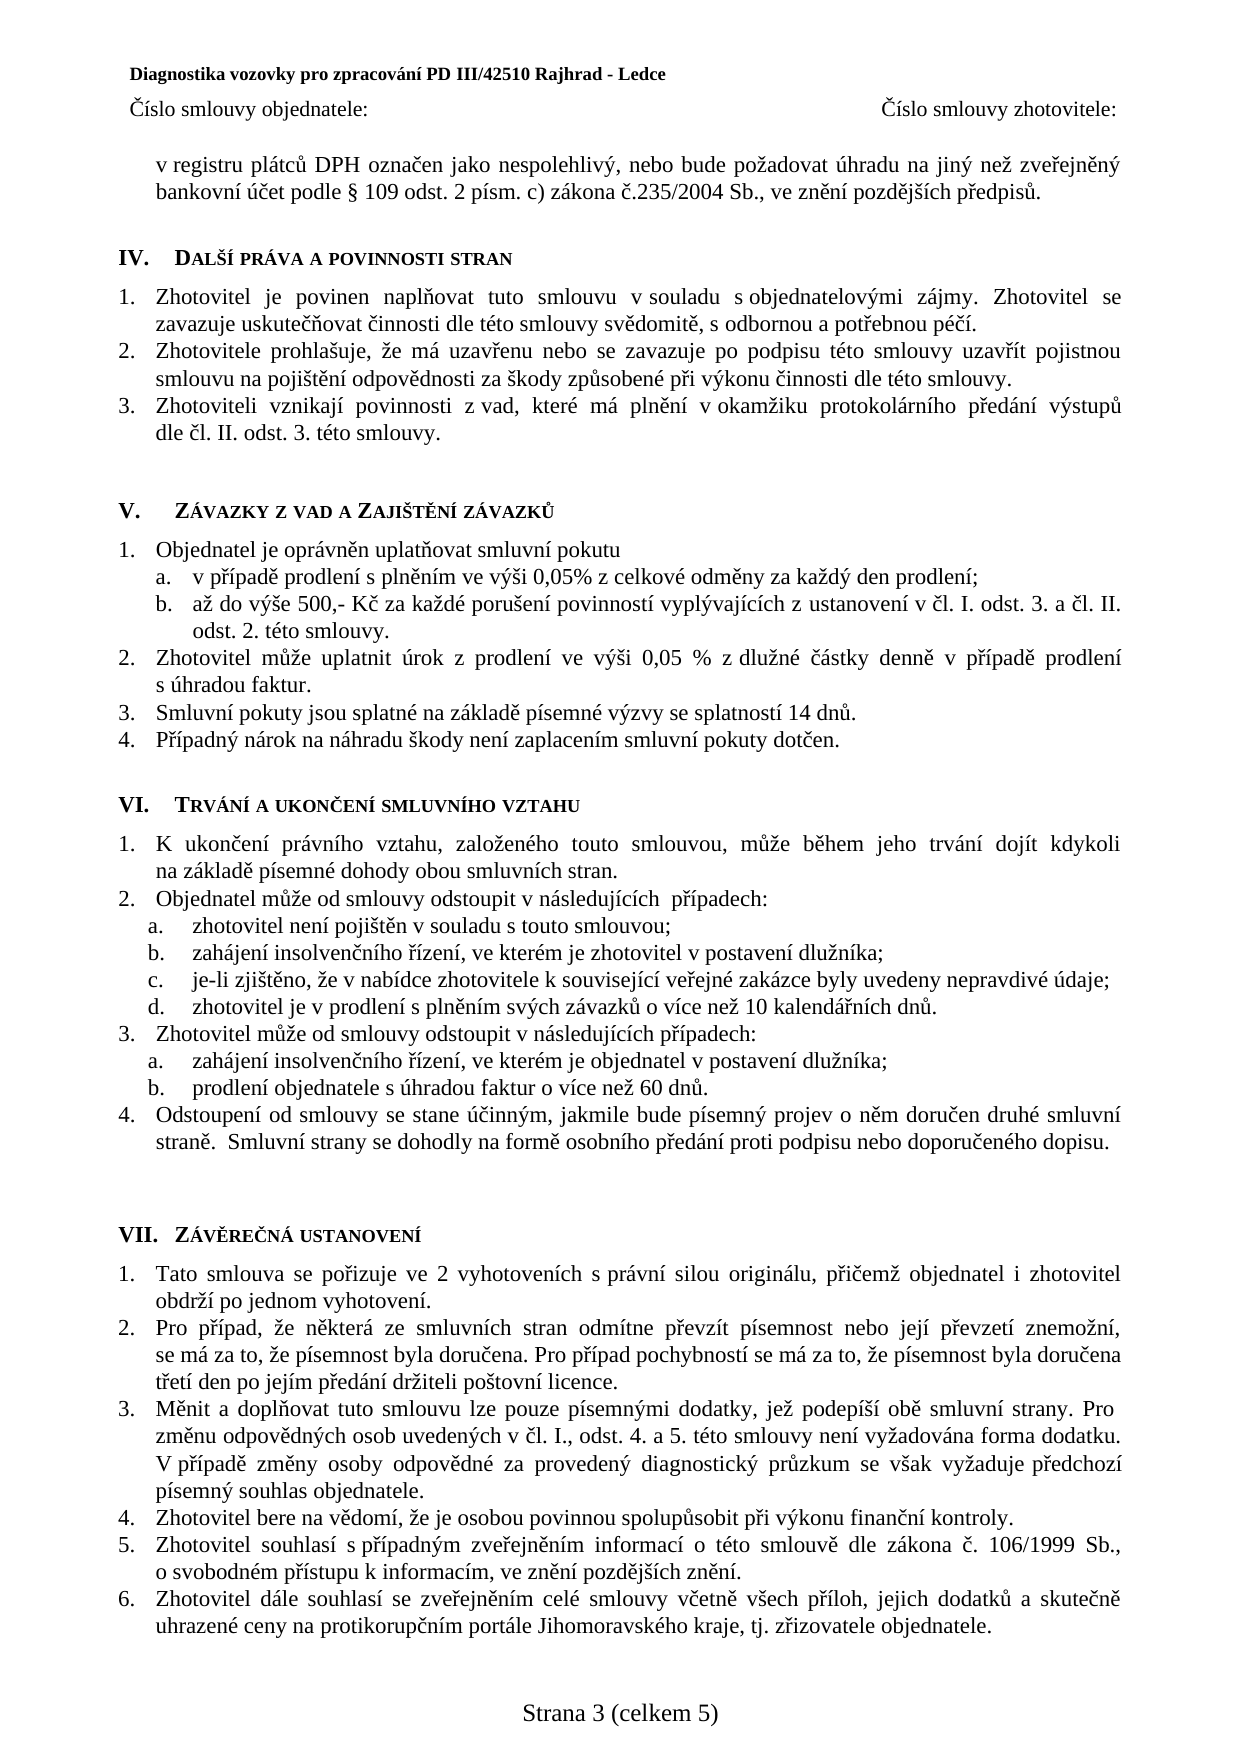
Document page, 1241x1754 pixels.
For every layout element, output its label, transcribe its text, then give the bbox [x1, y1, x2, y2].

list Odstoupení od smlouvy se stane účinným, jakmile bude písemný projev o něm doručen druhé smluvní straně. Smluvní strany se dohodly na formě osobního předání proti podpisu nebo doporučeného dopisu. [118, 1101, 1122, 1155]
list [118, 150, 1122, 204]
list Zhotovitel bere na vědomí, že je osobou povinnou spolupůsobit při výkonu finanční kontroly. [118, 1503, 1122, 1531]
list Pro případ, že některá ze smluvních stran odmítne převzít písemnost nebo její převzetí znemožní, se má za to, že písemnost byla doručena. Pro případ pochybností se má za to, že písemnost byla doručena třetí den po jejím předání držiteli poštovní licence. [118, 1314, 1122, 1395]
list Měnit a doplňovat tuto smlouvu lze pouze písemnými dodatky, jež podepíší obě smluvní strany. Pro změnu odpovědných osob uvedených v čl. I., odst. 4. a 5. této smlouvy není vyžadována forma dodatku. V případě změny osoby odpovědné za provedený diagnostický průzkum se však vyžaduje předchozí písemný souhlas objednatele. [118, 1395, 1122, 1503]
list prodlení objednatele s úhradou faktur o více než 60 dnů. [148, 1074, 1122, 1101]
list Smluvní pokuty jsou splatné na základě písemné výzvy se splatností 14 dnů. [118, 698, 1122, 725]
list Objednatel může od smlouvy odstoupit v následujících případech: [118, 884, 1122, 911]
list Další práva a povinnosti stran [118, 244, 1122, 271]
list v případě prodlení s plněním ve výši 0,05% z celkové odměny za každý den prodlení; [155, 563, 1122, 590]
list Závěrečná ustanovení [118, 1221, 1122, 1247]
list zhotovitel není pojištěn v souladu s touto smlouvou; [148, 911, 1122, 938]
list Případný nárok na náhradu škody není zaplacením smluvní pokuty dotčen. [118, 725, 1122, 752]
list Trvání a ukončení smluvního vztahu [118, 791, 1122, 818]
list Zhotovitel dále souhlasí se zveřejněním celé smlouvy včetně všech příloh, jejich dodatků a skutečně uhrazené ceny na protikorupčním portále Jihomoravského kraje, tj. zřizovatele objednatele. [118, 1585, 1122, 1639]
list zhotovitel je v prodlení s plněním svých závazků o více než 10 kalendářních dnů. [148, 993, 1122, 1020]
list Zhotovitel může uplatnit úrok z prodlení ve výši 0,05 % z dlužné částky denně v případě prodlení s úhradou faktur. [118, 644, 1122, 698]
list Tato smlouva se pořizuje ve 2 vyhotoveních s právní silou originálu, přičemž objednatel i zhotovitel obdrží po jednom vyhotovení. [118, 1260, 1122, 1314]
list zahájení insolvenčního řízení, ve kterém je objednatel v postavení dlužníka; [148, 1047, 1122, 1074]
list Zhotovitel je povinen naplňovat tuto smlouvu v souladu s objednatelovými zájmy. Zhotovitel se zavazuje uskutečňovat činnosti dle této smlouvy svědomitě, s odbornou a potřebnou péčí. [118, 283, 1122, 337]
list je-li zjištěno, že v nabídce zhotovitele k související veřejné zakázce byly uvedeny nepravdivé údaje; [148, 966, 1122, 993]
list Zhotoviteli vznikají povinnosti z vad, které má plnění v okamžiku protokolárního předání výstupů dle čl. II. odst. 3. této smlouvy. [118, 391, 1122, 446]
list Zhotovitele prohlašuje, že má uzavřenu nebo se zavazuje po podpisu této smlouvy uzavřít pojistnou smlouvu na pojištění odpovědnosti za škody způsobené při výkonu činnosti dle této smlouvy. [118, 337, 1122, 391]
list až do výše 500,- Kč za každé porušení povinností vyplývajících z ustanovení v čl. I. odst. 3. a čl. II. odst. 2. této smlouvy. [155, 590, 1122, 644]
list Objednatel je oprávněn uplatňovat smluvní pokutu [118, 536, 1122, 563]
list K ukončení právního vztahu, založeného touto smlouvou, může během jeho trvání dojít kdykoli na základě písemné dohody obou smluvních stran. [118, 830, 1122, 884]
list Zhotovitel souhlasí s případným zveřejněním informací o této smlouvě dle zákona č. 106/1999 Sb., o svobodném přístupu k informacím, ve znění pozdějších znění. [118, 1531, 1122, 1585]
list zahájení insolvenčního řízení, ve kterém je zhotovitel v postavení dlužníka; [148, 938, 1122, 966]
list Zhotovitel může od smlouvy odstoupit v následujících případech: [118, 1020, 1122, 1047]
list Závazky z vad a Zajištění závazků [118, 497, 1122, 523]
